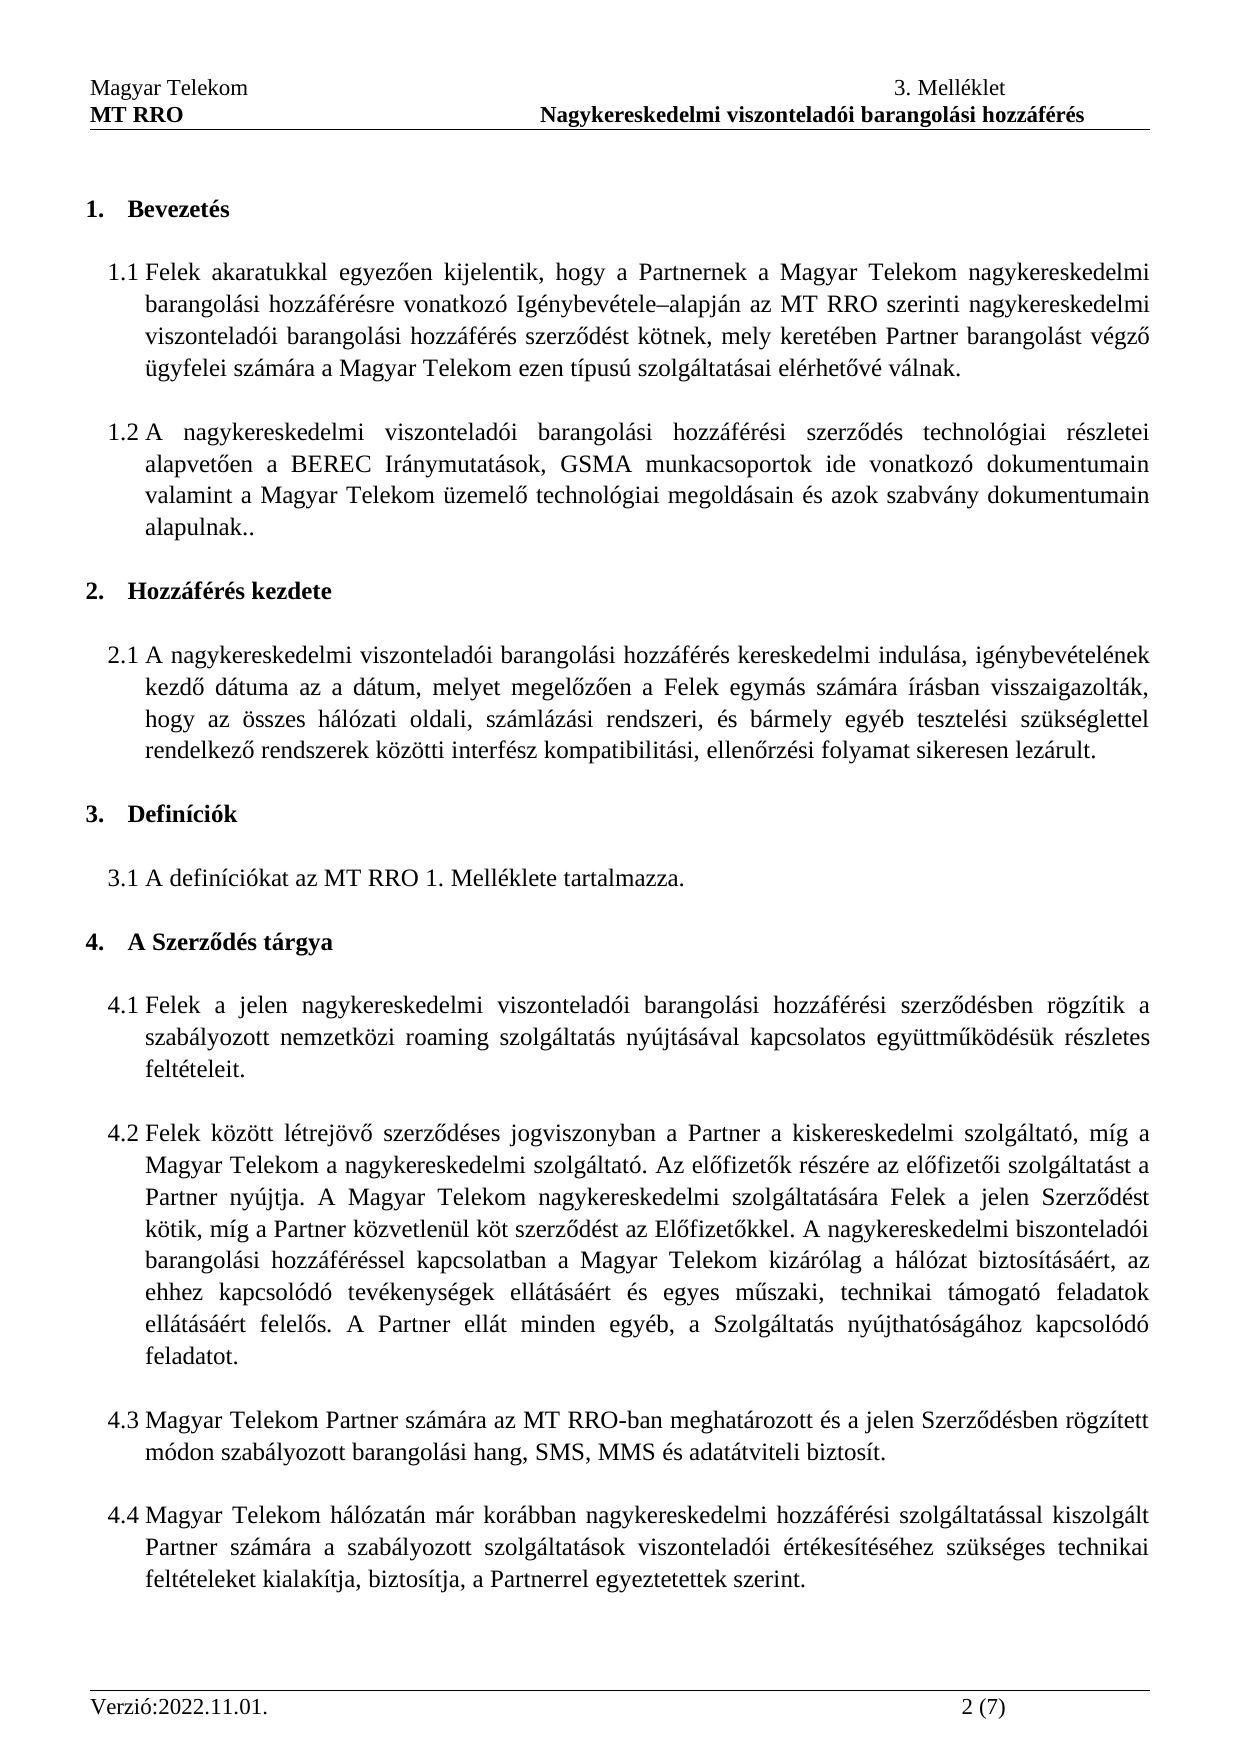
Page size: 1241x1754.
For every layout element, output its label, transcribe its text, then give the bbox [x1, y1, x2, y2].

subtitle Definíciók [85, 799, 1150, 828]
list Magyar Telekom Partner számára az MT RRO-ban meghatározott és a jelen Szerződésben rögzített módon szabályozott barangolási hang, SMS, MMS és adatátviteli biztosít. [107, 1405, 1150, 1466]
subtitle A Szerződés tárgya [85, 927, 1150, 956]
list Felek között létrejövő szerződéses jogviszonyban a Partner a kiskereskedelmi szolgáltató, míg a Magyar Telekom a nagykereskedelmi szolgáltató. Az előfizetők részére az előfizetői szolgáltatást a Partner nyújtja. A Magyar Telekom nagykereskedelmi szolgáltatására Felek a jelen Szerződést kötik, míg a Partner közvetlenül köt szerződést az Előfizetőkkel. A nagykereskedelmi biszonteladói barangolási hozzáféréssel kapcsolatban a Magyar Telekom kizárólag a hálózat biztosításáért, az ehhez kapcsolódó tevékenységek ellátásáért és egyes műszaki, technikai támogató feladatok ellátásáért felelős. A Partner ellát minden egyéb, a Szolgáltatás nyújthatóságához kapcsolódó feladatot. [107, 1118, 1150, 1370]
list Felek akaratukkal egyezően kijelentik, hogy a Partnernek a Magyar Telekom nagykereskedelmi barangolási hozzáférésre vonatkozó Igénybevétele–alapján az MT RRO szerinti nagykereskedelmi viszonteladói barangolási hozzáférés szerződést kötnek, mely keretében Partner barangolást végző ügyfelei számára a Magyar Telekom ezen típusú szolgáltatásai elérhetővé válnak. [107, 257, 1150, 382]
list Felek a jelen nagykereskedelmi viszonteladói barangolási hozzáférési szerződésben rögzítik a szabályozott nemzetközi roaming szolgáltatás nyújtásával kapcsolatos együttműködésük részletes feltételeit. [107, 990, 1150, 1083]
list A nagykereskedelmi viszonteladói barangolási hozzáférési szerződés technológiai részletei alapvetően a BEREC Iránymutatások, GSMA munkacsoportok ide vonatkozó dokumentumain valamint a Magyar Telekom üzemelő technológiai megoldásain és azok szabvány dokumentumain alapulnak.. [107, 417, 1150, 541]
subtitle Bevezetés [85, 193, 1150, 223]
list Magyar Telekom hálózatán már korábban nagykereskedelmi hozzáférési szolgáltatással kiszolgált Partner számára a szabályozott szolgáltatások viszonteladói értékesítéséhez szükséges technikai feltételeket kialakítja, biztosítja, a Partnerrel egyeztetettek szerint. [107, 1500, 1150, 1593]
subtitle Hozzáférés kezdete [85, 576, 1150, 605]
list A nagykereskedelmi viszonteladói barangolási hozzáférés kereskedelmi indulása, igénybevételének kezdő dátuma az a dátum, melyet megelőzően a Felek egymás számára írásban visszaigazolták, hogy az összes hálózati oldali, számlázási rendszeri, és bármely egyéb tesztelési szükséglettel rendelkező rendszerek közötti interfész kompatibilitási, ellenőrzési folyamat sikeresen lezárult. [107, 640, 1150, 764]
list A definíciókat az MT RRO 1. Melléklete tartalmazza. [107, 863, 1150, 892]
